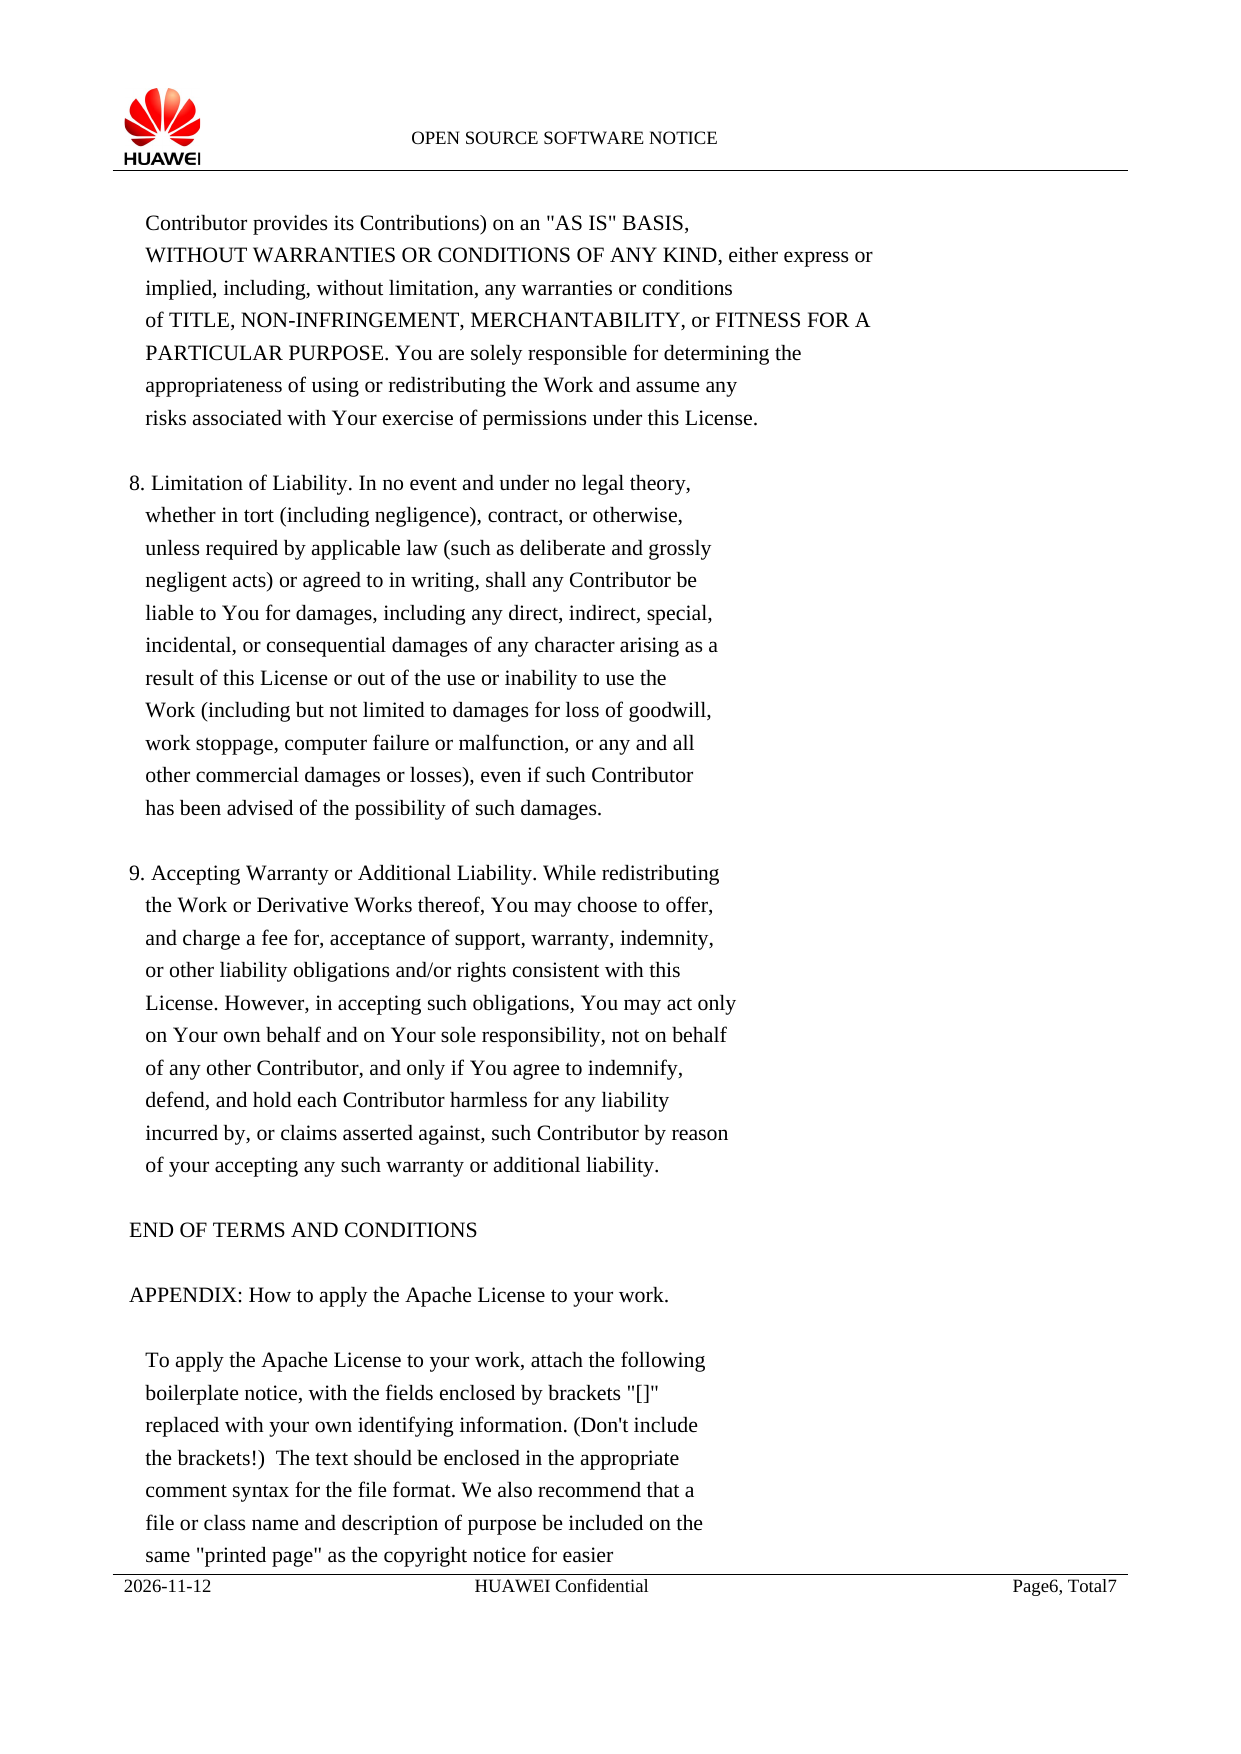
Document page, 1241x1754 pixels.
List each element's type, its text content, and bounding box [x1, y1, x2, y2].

picture [124, 88, 201, 165]
